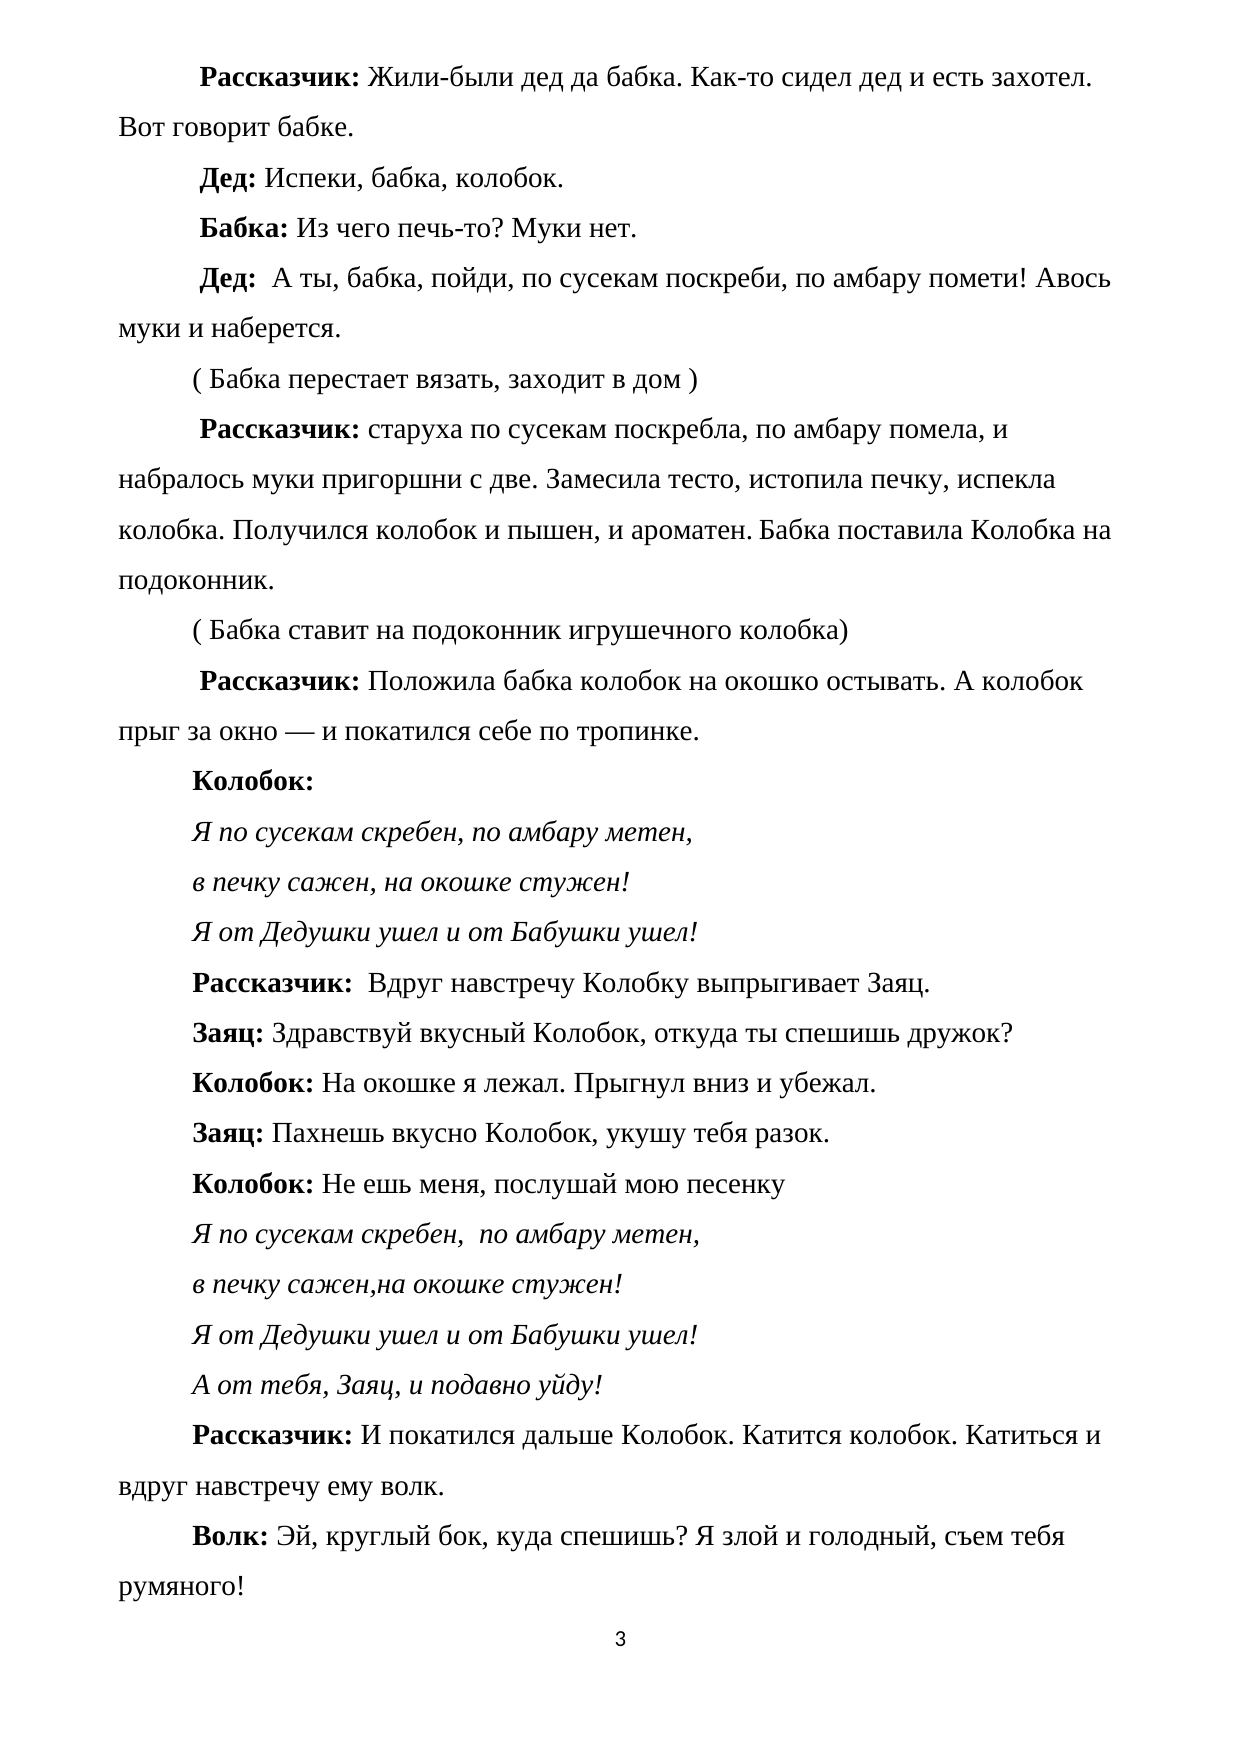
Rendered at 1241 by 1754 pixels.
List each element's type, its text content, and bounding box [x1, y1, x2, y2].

text Колобок: На окошке я лежал. Прыгнул вниз и убежал. [118, 1065, 1122, 1099]
text Рассказчик: Жили-были дед да бабка. Как-то сидел дед и есть захотел. Вот говорит бабке. [118, 59, 1122, 143]
text Рассказчик: Положила бабка колобок на окошко остывать. А колобок прыг за окно — и покатился себе по тропинке. [118, 663, 1122, 747]
text Рассказчик: старуха по сусекам поскребла, по амбару помела, и набралось муки пригоршни с две. Замесила тесто, истопила печку, испекла колобка. Получился колобок и пышен, и ароматен. Бабка поставила Колобка на подоконник. [118, 411, 1122, 596]
text Дед: Испеки, бабка, колобок. [118, 160, 1122, 193]
text Рассказчик: И покатился дальше Колобок. Катится колобок. Катиться и вдруг навстречу ему волк. [118, 1417, 1122, 1501]
text Волк: Эй, круглый бок, куда спешишь? Я злой и голодный, съем тебя румяного! [118, 1518, 1122, 1602]
text Я по сусекам скребен, по амбару метен, [118, 814, 1122, 847]
text Дед: А ты, бабка, пойди, по сусекам поскреби, по амбару помети! Авось муки и наберется. [118, 260, 1122, 344]
text в печку сажен, на окошке стужен! [118, 864, 1122, 898]
text Бабка: Из чего печь-то? Муки нет. [118, 210, 1122, 243]
text А от тебя, Заяц, и подавно уйду! [118, 1367, 1122, 1401]
text Колобок: [118, 763, 1122, 797]
text Заяц: Пахнешь вкусно Колобок, укушу тебя разок. [118, 1116, 1122, 1149]
text в печку сажен,на окошке стужен! [118, 1267, 1122, 1300]
text ( Бабка перестает вязать, заходит в дом ) [118, 361, 1122, 394]
text ( Бабка ставит на подоконник игрушечного колобка) [118, 612, 1122, 646]
text Рассказчик: Вдруг навстречу Колобку выпрыгивает Заяц. [118, 965, 1122, 998]
text Я по сусекам скребен, по амбару метен, [118, 1216, 1122, 1250]
text Я от Дедушки ушел и от Бабушки ушел! [118, 1317, 1122, 1350]
text Заяц: Здравствуй вкусный Колобок, откуда ты спешишь дружок? [118, 1015, 1122, 1048]
text Я от Дедушки ушел и от Бабушки ушел! [118, 914, 1122, 948]
text Колобок: Не ешь меня, послушай мою песенку [118, 1166, 1122, 1199]
